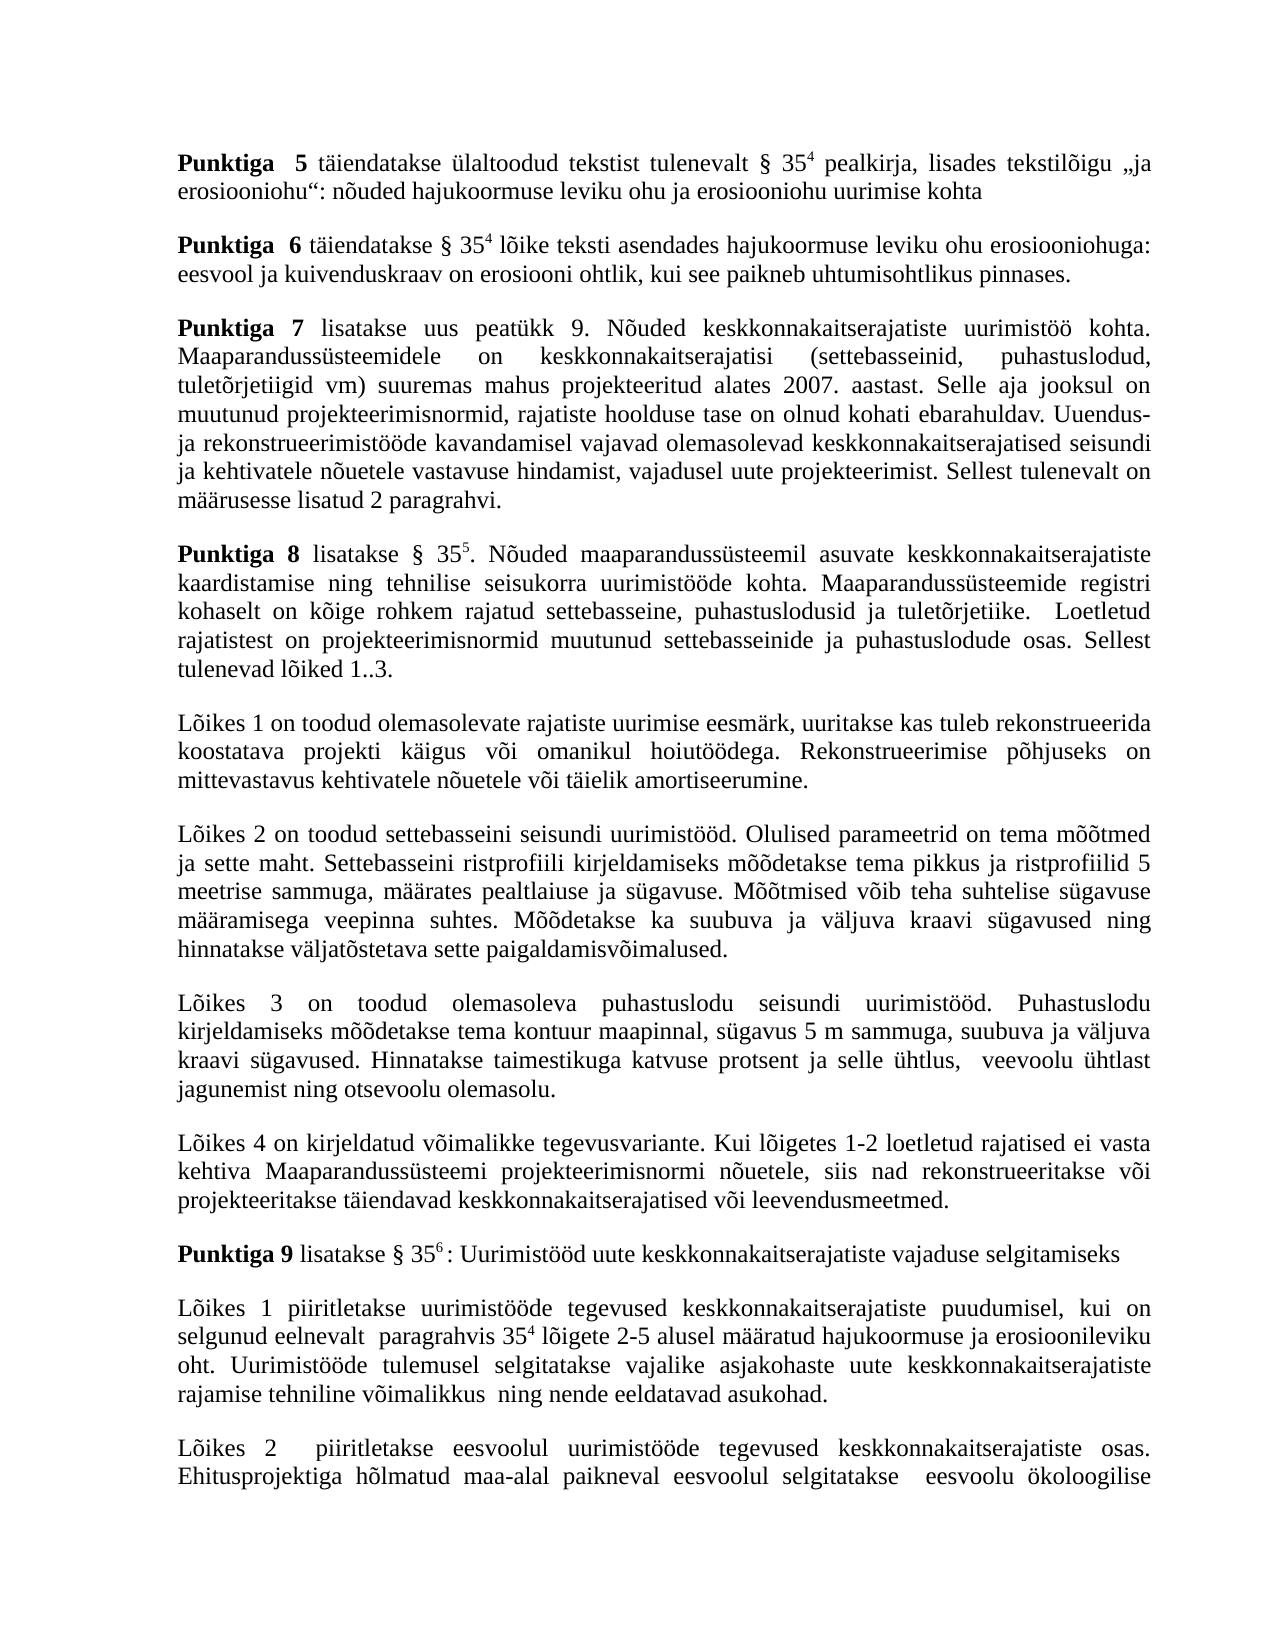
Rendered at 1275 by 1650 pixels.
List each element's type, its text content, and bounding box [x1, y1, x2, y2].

text Lõikes 1 piiritletakse uurimistööde tegevused keskkonnakaitserajatiste puudumisel, kui on selgunud eelnevalt paragrahvis 354 lõigete 2-5 alusel määratud hajukoormuse ja erosioonileviku oht. Uurimistööde tulemusel selgitatakse vajalike asjakohaste uute keskkonnakaitserajatiste rajamise tehniline võimalikkus ning nende eeldatavad asukohad. [177, 1293, 1152, 1408]
text Lõikes 3 on toodud olemasoleva puhastuslodu seisundi uurimistööd. Puhastuslodu kirjeldamiseks mõõdetakse tema kontuur maapinnal, sügavus 5 m sammuga, suubuva ja väljuva kraavi sügavused. Hinnatakse taimestikuga katvuse protsent ja selle ühtlus, veevoolu ühtlast jagunemist ning otsevoolu olemasolu. [177, 988, 1152, 1103]
text Punktiga 5 täiendatakse ülaltoodud tekstist tulenevalt § 354 pealkirja, lisades tekstilõigu „ja erosiooniohu“: nõuded hajukoormuse leviku ohu ja erosiooniohu uurimise kohta [177, 148, 1152, 205]
text Punktiga 7 lisatakse uus peatükk 9. Nõuded keskkonnakaitserajatiste uurimistöö kohta. Maaparandussüsteemidele on keskkonnakaitserajatisi (settebasseinid, puhastuslodud, tuletõrjetiigid vm) suuremas mahus projekteeritud alates 2007. aastast. Selle aja jooksul on muutunud projekteerimisnormid, rajatiste hoolduse tase on olnud kohati ebarahuldav. Uuendus- ja rekonstrueerimistööde kavandamisel vajavad olemasolevad keskkonnakaitserajatised seisundi ja kehtivatele nõuetele vastavuse hindamist, vajadusel uute projekteerimist. Sellest tulenevalt on määrusesse lisatud 2 paragrahvi. [177, 313, 1152, 514]
text Punktiga 9 lisatakse § 356 : Uurimistööd uute keskkonnakaitserajatiste vajaduse selgitamiseks [177, 1239, 1152, 1268]
text Punktiga 6 täiendatakse § 354 lõike teksti asendades hajukoormuse leviku ohu erosiooniohuga: eesvool ja kuivenduskraav on erosiooni ohtlik, kui see paikneb uhtumisohtlikus pinnases. [177, 230, 1152, 288]
text Punktiga 8 lisatakse § 355. Nõuded maaparandussüsteemil asuvate keskkonnakaitserajatiste kaardistamise ning tehnilise seisukorra uurimistööde kohta. Maaparandussüsteemide registri kohaselt on kõige rohkem rajatud settebasseine, puhastuslodusid ja tuletõrjetiike. Loetletud rajatistest on projekteerimisnormid muutunud settebasseinide ja puhastuslodude osas. Sellest tulenevad lõiked 1..3. [177, 539, 1152, 683]
text Lõikes 1 on toodud olemasolevate rajatiste uurimise eesmärk, uuritakse kas tuleb rekonstrueerida koostatava projekti käigus või omanikul hoiutöödega. Rekonstrueerimise põhjuseks on mittevastavus kehtivatele nõuetele või täielik amortiseerumine. [177, 708, 1152, 794]
text Lõikes 4 on kirjeldatud võimalikke tegevusvariante. Kui lõigetes 1-2 loetletud rajatised ei vasta kehtiva Maaparandussüsteemi projekteerimisnormi nõuetele, siis nad rekonstrueeritakse või projekteeritakse täiendavad keskkonnakaitserajatised või leevendusmeetmed. [177, 1128, 1152, 1214]
text Lõikes 2 on toodud settebasseini seisundi uurimistööd. Olulised parameetrid on tema mõõtmed ja sette maht. Settebasseini ristprofiili kirjeldamiseks mõõdetakse tema pikkus ja ristprofiilid 5 meetrise sammuga, määrates pealtlaiuse ja sügavuse. Mõõtmised võib teha suhtelise sügavuse määramisega veepinna suhtes. Mõõdetakse ka suubuva ja väljuva kraavi sügavused ning hinnatakse väljatõstetava sette paigaldamisvõimalused. [177, 819, 1152, 963]
